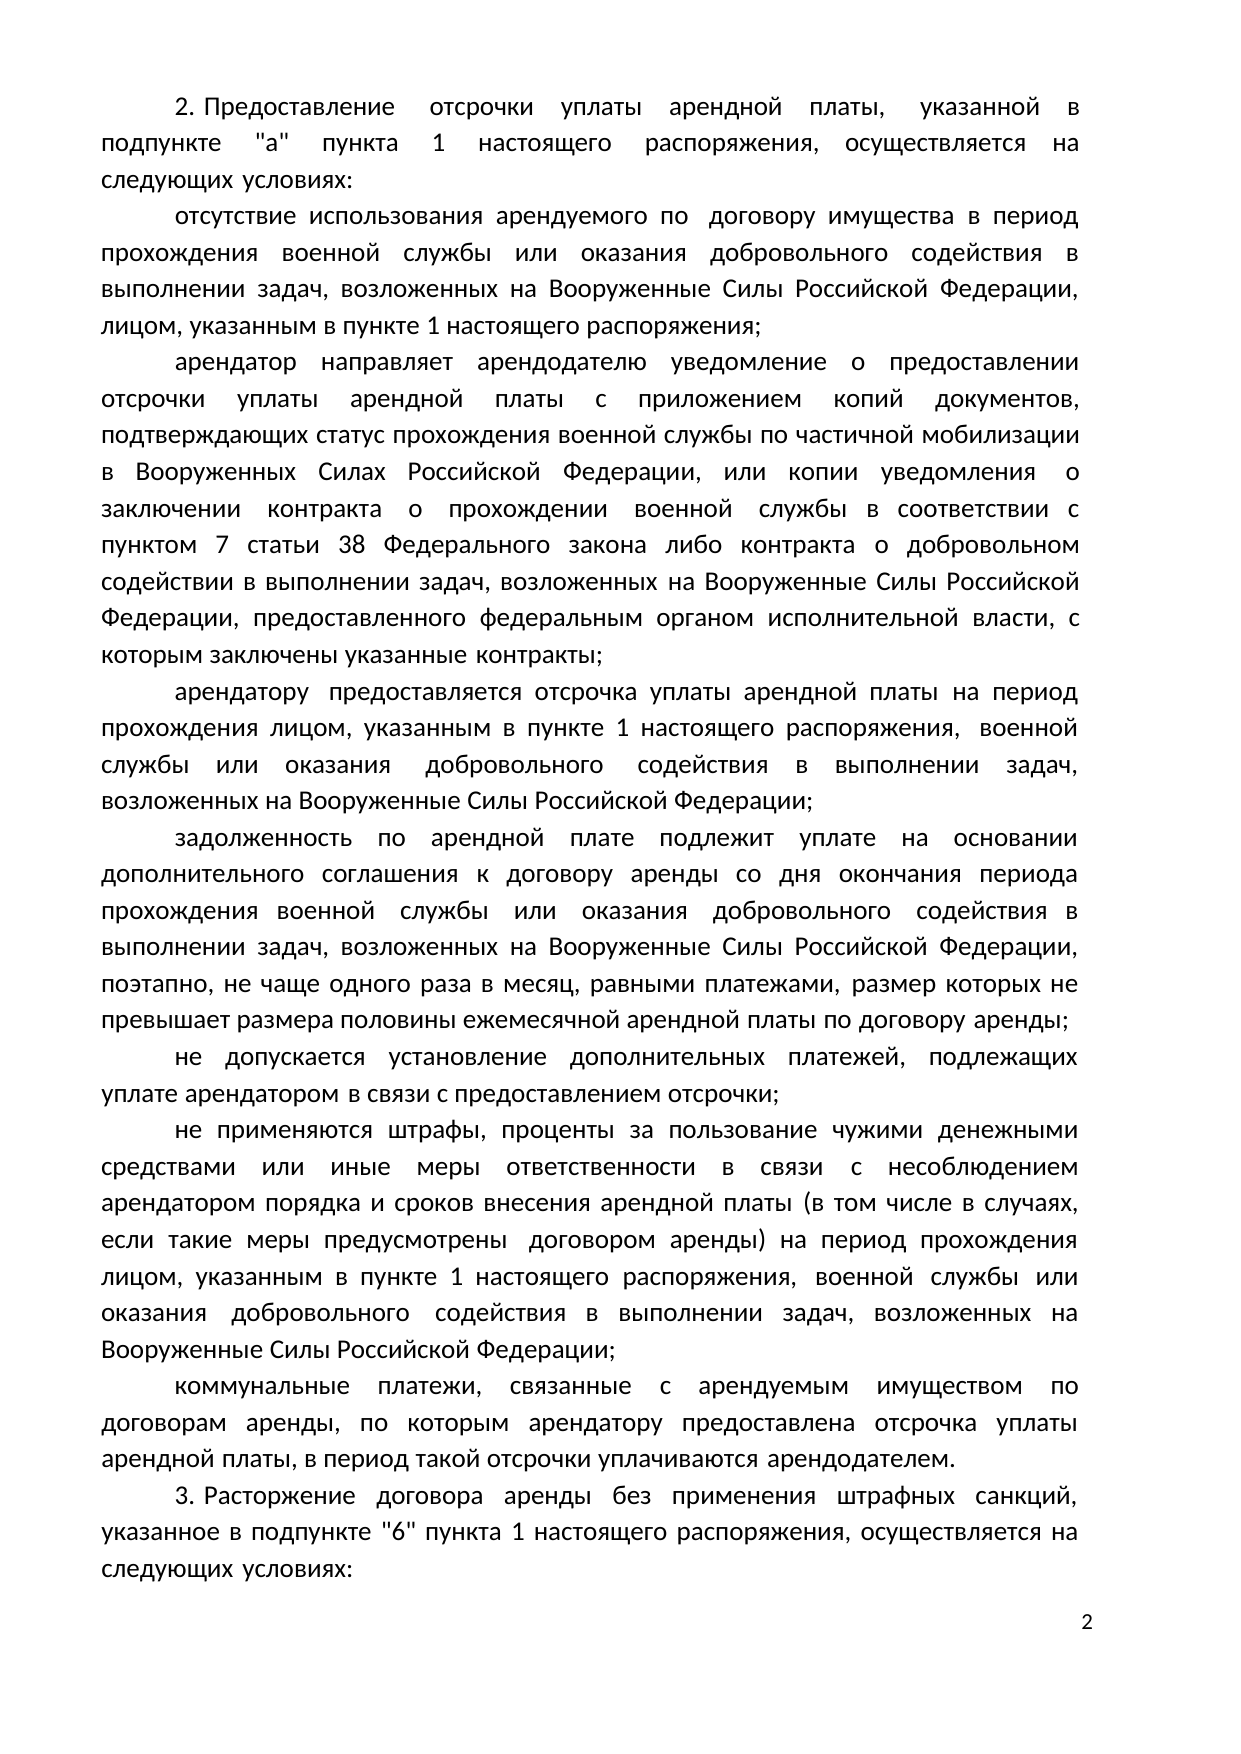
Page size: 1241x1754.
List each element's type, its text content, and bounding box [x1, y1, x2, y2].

text не применяются штрафы, проценты за пользование чужими денежными средствами или иные меры ответственности в связи с несоблюдением арендатором порядка и сроков внесения арендной платы (в том числе в случаях, если такие меры предусмотрены договором аренды) на период прохождения лицом, указанным в пункте 1 настоящего распоряжения, военной службы или оказания добровольного содействия в выполнении задач, возложенных на Вооруженные Силы Российской Федерации; [101, 1112, 1079, 1365]
text коммунальные платежи, связанные с арендуемым имуществом по договорам аренды, по которым арендатору предоставлена отсрочка уплаты арендной платы, в период такой отсрочки уплачиваются арендодателем. [101, 1368, 1079, 1474]
text не допускается установление дополнительных платежей, подлежащих уплате арендатором в связи с предоставлением отсрочки; [101, 1039, 1077, 1109]
list Предоставление отсрочки уплаты арендной платы, указанной в подпункте "а" пункта 1 настоящего распоряжения, осуществляется на следующих условиях: [101, 89, 1080, 195]
text задолженность по арендной плате подлежит уплате на основании дополнительного соглашения к договору аренды со дня окончания периода прохождения военной службы или оказания добровольного содействия в выполнении задач, возложенных на Вооруженные Силы Российской Федерации, поэтапно, не чаще одного раза в месяц, равными платежами, размер которых не превышает размера половины ежемесячной арендной платы по договору аренды; [101, 820, 1078, 1036]
text отсутствие использования арендуемого по договору имущества в период прохождения военной службы или оказания добровольного содействия в выполнении задач, возложенных на Вооруженные Силы Российской Федерации, лицом, указанным в пункте 1 настоящего распоряжения; [101, 198, 1079, 341]
text арендатор направляет арендодателю уведомление о предоставлении отсрочки уплаты арендной платы с приложением копий документов, подтверждающих статус прохождения военной службы по частичной мобилизации в Вооруженных Силах Российской Федерации, или копии уведомления о заключении контракта о прохождении военной службы в соответствии с пунктом 7 статьи 38 Федерального закона либо контракта о добровольном содействии в выполнении задач, возложенных на Вооруженные Силы Российской Федерации, предоставленного федеральным органом исполнительной власти, с которым заключены указанные контракты; [101, 344, 1080, 670]
list Расторжение договора аренды без применения штрафных санкций, указанное в подпункте "6" пункта 1 настоящего распоряжения, осуществляется на следующих условиях: [101, 1478, 1078, 1584]
text арендатору предоставляется отсрочка уплаты арендной платы на период прохождения лицом, указанным в пункте 1 настоящего распоряжения, военной службы или оказания добровольного содействия в выполнении задач, возложенных на Вооруженные Силы Российской Федерации; [101, 674, 1078, 816]
